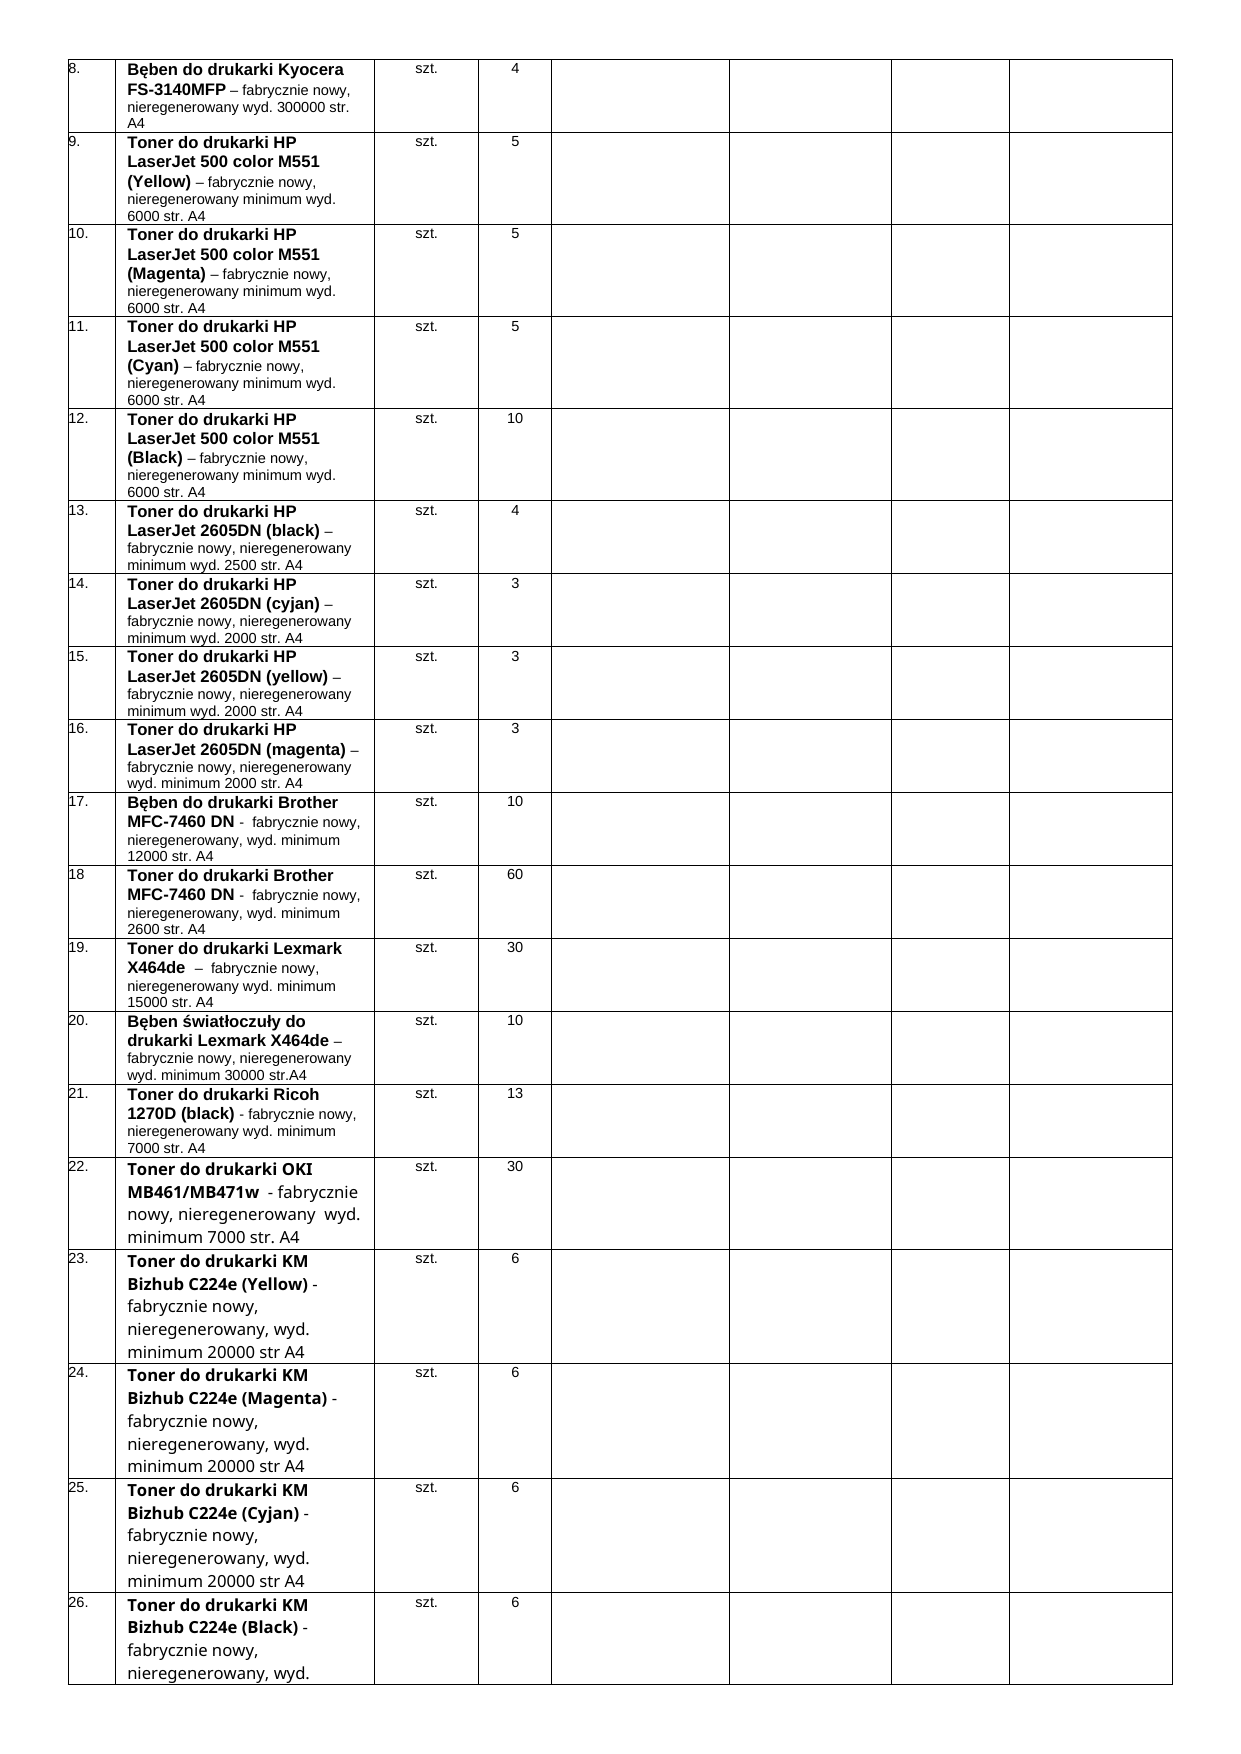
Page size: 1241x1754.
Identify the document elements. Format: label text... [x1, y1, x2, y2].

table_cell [116, 1593, 374, 1684]
table_cell szt. [375, 1479, 478, 1592]
table_cell 13. [69, 501, 115, 573]
table_cell [730, 574, 891, 646]
table_cell szt. [375, 793, 478, 865]
table_cell [730, 1364, 891, 1478]
table_cell [892, 793, 1009, 865]
table_cell 21. [69, 1085, 115, 1157]
table_cell [1010, 939, 1172, 1011]
table_cell [552, 60, 729, 132]
table_cell [730, 1479, 891, 1592]
table_cell [1010, 1250, 1172, 1363]
table_cell szt. [375, 1085, 478, 1157]
table_cell [552, 409, 729, 500]
table_cell 17. [69, 793, 115, 865]
table_cell 18 [69, 866, 115, 938]
table_cell Toner do drukarki KM Bizhub C224e (Magenta) - fabrycznie nowy, nieregenerowany, wyd. minimum 20000 str A4 [116, 1364, 374, 1478]
table_cell 16. [69, 720, 115, 792]
table_cell [1010, 133, 1172, 224]
table_cell 9. [69, 133, 115, 224]
table_cell [730, 793, 891, 865]
table_cell Bęben światłoczuły do drukarki Lexmark X464de – fabrycznie nowy, nieregenerowany wyd. minimum 30000 str.A4 [116, 1012, 374, 1084]
table_cell szt. [375, 60, 478, 132]
table_cell [1010, 225, 1172, 316]
table_cell [892, 501, 1009, 573]
table_cell Toner do drukarki KM Bizhub C224e (Cyjan) - fabrycznie nowy, nieregenerowany, wyd. minimum 20000 str A4 [116, 1479, 374, 1592]
table_cell 4 [479, 501, 551, 573]
table_cell 14. [69, 574, 115, 646]
table_cell Toner do drukarki HP LaserJet 500 color M551 (Black) – fabrycznie nowy, nieregenerowany minimum wyd. 6000 str. A4 [116, 409, 374, 500]
table_cell Toner do drukarki Ricoh 1270D (black) - fabrycznie nowy, nieregenerowany wyd. minimum 7000 str. A4 [116, 1085, 374, 1157]
table_cell 6 [479, 1479, 551, 1592]
table_cell szt. [375, 574, 478, 646]
table_cell Toner do drukarki HP LaserJet 500 color M551 (Cyan) – fabrycznie nowy, nieregenerowany minimum wyd. 6000 str. A4 [116, 317, 374, 408]
table_cell 19. [69, 939, 115, 1011]
table_cell [1010, 866, 1172, 938]
table_cell [892, 647, 1009, 719]
table_cell 23. [69, 1250, 115, 1363]
table_cell szt. [375, 1593, 478, 1684]
table_cell [730, 60, 891, 132]
table_cell 3 [479, 647, 551, 719]
table_cell [730, 647, 891, 719]
table_cell [730, 866, 891, 938]
table_cell szt. [375, 939, 478, 1011]
table_cell Toner do drukarki OKI MB461/MB471w - fabrycznie nowy, nieregenerowany wyd. minimum 7000 str. A4 [116, 1158, 374, 1248]
table_cell [1010, 1479, 1172, 1592]
table_cell [1010, 574, 1172, 646]
table_cell szt. [375, 409, 478, 500]
table_cell Toner do drukarki HP LaserJet 2605DN (black) – fabrycznie nowy, nieregenerowany minimum wyd. 2500 str. A4 [116, 501, 374, 573]
table_cell szt. [375, 1158, 478, 1248]
table_cell [1010, 409, 1172, 500]
table_cell 25. [69, 1479, 115, 1592]
table_cell [552, 1158, 729, 1248]
table_cell szt. [375, 317, 478, 408]
table_cell [892, 574, 1009, 646]
table_cell szt. [375, 866, 478, 938]
table_cell [892, 939, 1009, 1011]
table_cell 11. [69, 317, 115, 408]
table_cell Toner do drukarki Lexmark X464de – fabrycznie nowy, nieregenerowany wyd. minimum 15000 str. A4 [116, 939, 374, 1011]
table_cell [892, 720, 1009, 792]
table_cell [892, 1085, 1009, 1157]
table_cell 10. [69, 225, 115, 316]
table_cell [892, 133, 1009, 224]
table_cell [892, 1158, 1009, 1248]
table_cell 15. [69, 647, 115, 719]
table_cell [552, 647, 729, 719]
table_cell szt. [375, 1250, 478, 1363]
table_cell [892, 409, 1009, 500]
table_cell 26. [69, 1593, 115, 1684]
table_cell 6 [479, 1364, 551, 1478]
table_cell 6 [479, 1593, 551, 1684]
table_cell Toner do drukarki HP LaserJet 500 color M551 (Magenta) – fabrycznie nowy, nieregenerowany minimum wyd. 6000 str. A4 [116, 225, 374, 316]
table_cell [1010, 1593, 1172, 1684]
table_cell [552, 1085, 729, 1157]
table_cell [552, 720, 729, 792]
table_cell 20. [69, 1012, 115, 1084]
table_cell [892, 1012, 1009, 1084]
table_cell 30 [479, 939, 551, 1011]
table_cell 8. [69, 60, 115, 132]
table_cell Toner do drukarki KM Bizhub C224e (Yellow) - fabrycznie nowy, nieregenerowany, wyd. minimum 20000 str A4 [116, 1250, 374, 1363]
table_cell [730, 939, 891, 1011]
table_cell [552, 793, 729, 865]
table_cell [892, 866, 1009, 938]
table_cell 5 [479, 317, 551, 408]
table_cell [1010, 720, 1172, 792]
table_cell [730, 720, 891, 792]
table_cell szt. [375, 647, 478, 719]
table_cell [552, 866, 729, 938]
table_cell szt. [375, 1364, 478, 1478]
table_cell Toner do drukarki HP LaserJet 500 color M551 (Yellow) – fabrycznie nowy, nieregenerowany minimum wyd. 6000 str. A4 [116, 133, 374, 224]
table_cell 22. [69, 1158, 115, 1248]
table_cell 13 [479, 1085, 551, 1157]
table_cell [552, 1479, 729, 1592]
table_cell [1010, 1364, 1172, 1478]
table_cell 4 [479, 60, 551, 132]
table_cell 5 [479, 225, 551, 316]
table_cell 5 [479, 133, 551, 224]
table_cell 3 [479, 720, 551, 792]
table_cell [892, 1593, 1009, 1684]
table_cell [552, 939, 729, 1011]
table_cell [730, 1085, 891, 1157]
table_cell szt. [375, 720, 478, 792]
table_cell Toner do drukarki HP LaserJet 2605DN (magenta) – fabrycznie nowy, nieregenerowany wyd. minimum 2000 str. A4 [116, 720, 374, 792]
table_cell [552, 1250, 729, 1363]
table_cell Toner do drukarki HP LaserJet 2605DN (yellow) – fabrycznie nowy, nieregenerowany minimum wyd. 2000 str. A4 [116, 647, 374, 719]
table_cell [730, 1250, 891, 1363]
table_cell Bęben do drukarki Brother MFC-7460 DN - fabrycznie nowy, nieregenerowany, wyd. minimum 12000 str. A4 [116, 793, 374, 865]
table_cell [892, 1250, 1009, 1363]
table_cell [552, 225, 729, 316]
table_cell [552, 317, 729, 408]
table_cell 30 [479, 1158, 551, 1248]
table_cell [892, 317, 1009, 408]
table_cell 10 [479, 1012, 551, 1084]
table_cell [730, 225, 891, 316]
table_cell Toner do drukarki HP LaserJet 2605DN (cyjan) – fabrycznie nowy, nieregenerowany minimum wyd. 2000 str. A4 [116, 574, 374, 646]
table_cell [892, 60, 1009, 132]
table_cell [1010, 1012, 1172, 1084]
table_cell [552, 1364, 729, 1478]
table_cell 10 [479, 793, 551, 865]
table_cell 60 [479, 866, 551, 938]
table_cell [892, 1479, 1009, 1592]
table_cell Toner do drukarki Brother MFC-7460 DN - fabrycznie nowy, nieregenerowany, wyd. minimum 2600 str. A4 [116, 866, 374, 938]
table_cell [1010, 647, 1172, 719]
table_cell [552, 133, 729, 224]
table_cell [730, 501, 891, 573]
table_cell [552, 501, 729, 573]
table_cell [730, 133, 891, 224]
table_cell [730, 409, 891, 500]
table_cell szt. [375, 225, 478, 316]
table_cell [552, 1593, 729, 1684]
table_cell [1010, 1158, 1172, 1248]
table_cell [1010, 1085, 1172, 1157]
table_cell szt. [375, 501, 478, 573]
table_cell [730, 1012, 891, 1084]
table_cell [1010, 793, 1172, 865]
table_cell [1010, 317, 1172, 408]
table_cell [730, 1593, 891, 1684]
table_cell szt. [375, 1012, 478, 1084]
table_cell 10 [479, 409, 551, 500]
table_cell [730, 317, 891, 408]
table_cell [1010, 501, 1172, 573]
table_cell [552, 574, 729, 646]
table_cell Bęben do drukarki Kyocera FS-3140MFP – fabrycznie nowy, nieregenerowany wyd. 300000 str. A4 [116, 60, 374, 132]
table_cell 6 [479, 1250, 551, 1363]
table_cell 12. [69, 409, 115, 500]
table_cell [892, 1364, 1009, 1478]
table_cell 3 [479, 574, 551, 646]
table_cell [552, 1012, 729, 1084]
table_cell [892, 225, 1009, 316]
table_cell [1010, 60, 1172, 132]
table_cell 24. [69, 1364, 115, 1478]
table_cell szt. [375, 133, 478, 224]
table_cell [730, 1158, 891, 1248]
